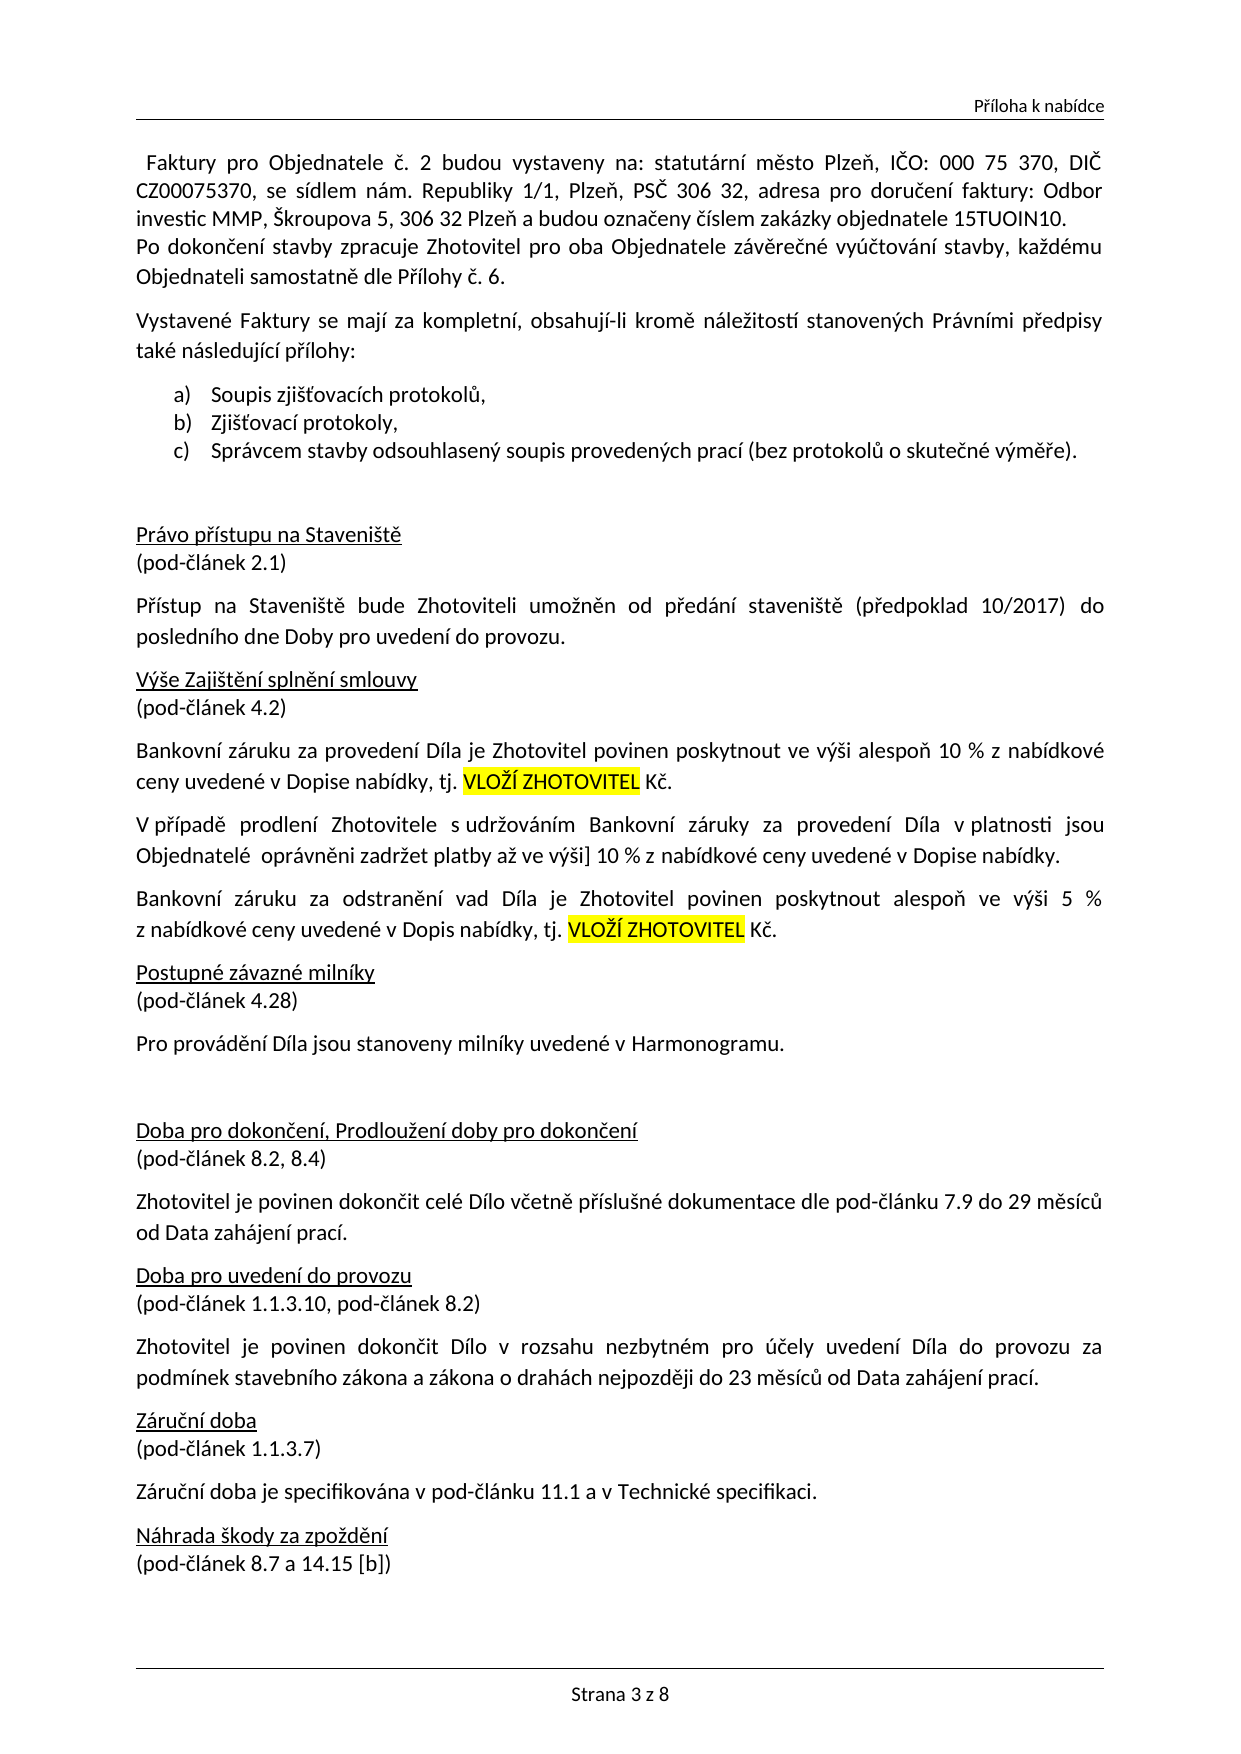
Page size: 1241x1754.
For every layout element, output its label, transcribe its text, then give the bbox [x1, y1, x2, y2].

text Přístup na Staveniště bude Zhotoviteli umožněn od předání staveniště (předpoklad 10/2017) do posledního dne Doby pro uvedení do provozu. [136, 591, 1104, 650]
text V případě prodlení Zhotovitele s udržováním Bankovní záruky za provedení Díla v platnosti jsou Objednatelé oprávněni zadržet platby až ve výši] 10 % z nabídkové ceny uvedené v Dopise nabídky. [136, 810, 1104, 869]
text Výše Zajištění splnění smlouvy [136, 665, 1104, 693]
text Záruční doba je specifikována v pod-článku 11.1 a v Technické specifikaci. [136, 1477, 1104, 1506]
text Záruční doba [136, 1406, 1104, 1434]
text Postupné závazné milníky [136, 958, 1104, 986]
text (pod-článek 4.2) [136, 693, 1104, 721]
text (pod-článek 8.2, 8.4) [136, 1144, 1104, 1172]
text (pod-článek 8.7 a 14.15 [b]) [136, 1549, 1104, 1577]
text Náhrada škody za zpoždění [136, 1521, 1104, 1549]
text Pro provádění Díla jsou stanoveny milníky uvedené v Harmonogramu. [136, 1029, 1104, 1057]
list Zjišťovací protokoly, [173, 408, 1104, 436]
text Doba pro dokončení, Prodloužení doby pro dokončení [136, 1116, 1104, 1144]
text (pod-článek 1.1.3.10, pod-článek 8.2) [136, 1289, 1104, 1317]
list Správcem stavby odsouhlasený soupis provedených prací (bez protokolů o skutečné výměře). [173, 436, 1104, 464]
text Zhotovitel je povinen dokončit Dílo v rozsahu nezbytném pro účely uvedení Díla do provozu za podmínek stavebního zákona a zákona o drahách nejpozději do 23 měsíců od Data zahájení prací. [136, 1332, 1104, 1391]
text Doba pro uvedení do provozu [136, 1261, 1104, 1289]
text Faktury pro Objednatele č. 2 budou vystaveny na: statutární město Plzeň, IČO: 000 75 370, DIČ CZ00075370, se sídlem nám. Republiky 1/1, Plzeň, PSČ 306 32, adresa pro doručení faktury: Odbor investic MMP, Škroupova 5, 306 32 Plzeň a budou označeny číslem zakázky objednatele 15TUOIN10. [136, 148, 1104, 232]
text (pod-článek 1.1.3.7) [136, 1434, 1104, 1462]
text Po dokončení stavby zpracuje Zhotovitel pro oba Objednatele závěrečné vyúčtování stavby, každému Objednateli samostatně dle Přílohy č. 6. [136, 232, 1104, 291]
text Bankovní záruku za odstranění vad Díla je Zhotovitel povinen poskytnout alespoň ve výši 5 % z nabídkové ceny uvedené v Dopis nabídky, tj. VLOŽÍ ZHOTOVITEL Kč. [136, 884, 1104, 943]
text Právo přístupu na Staveniště [136, 520, 1104, 548]
text (pod-článek 4.28) [136, 986, 1104, 1014]
text (pod-článek 2.1) [136, 548, 1104, 576]
text Zhotovitel je povinen dokončit celé Dílo včetně příslušné dokumentace dle pod-článku 7.9 do 29 měsíců od Data zahájení prací. [136, 1187, 1104, 1246]
text Vystavené Faktury se mají za kompletní, obsahují-li kromě náležitostí stanovených Právními předpisy také následující přílohy: [136, 306, 1104, 364]
text Bankovní záruku za provedení Díla je Zhotovitel povinen poskytnout ve výši alespoň 10 % z nabídkové ceny uvedené v Dopise nabídky, tj. VLOŽÍ ZHOTOVITEL Kč. [136, 736, 1104, 795]
list Soupis zjišťovacích protokolů, [173, 380, 1104, 408]
